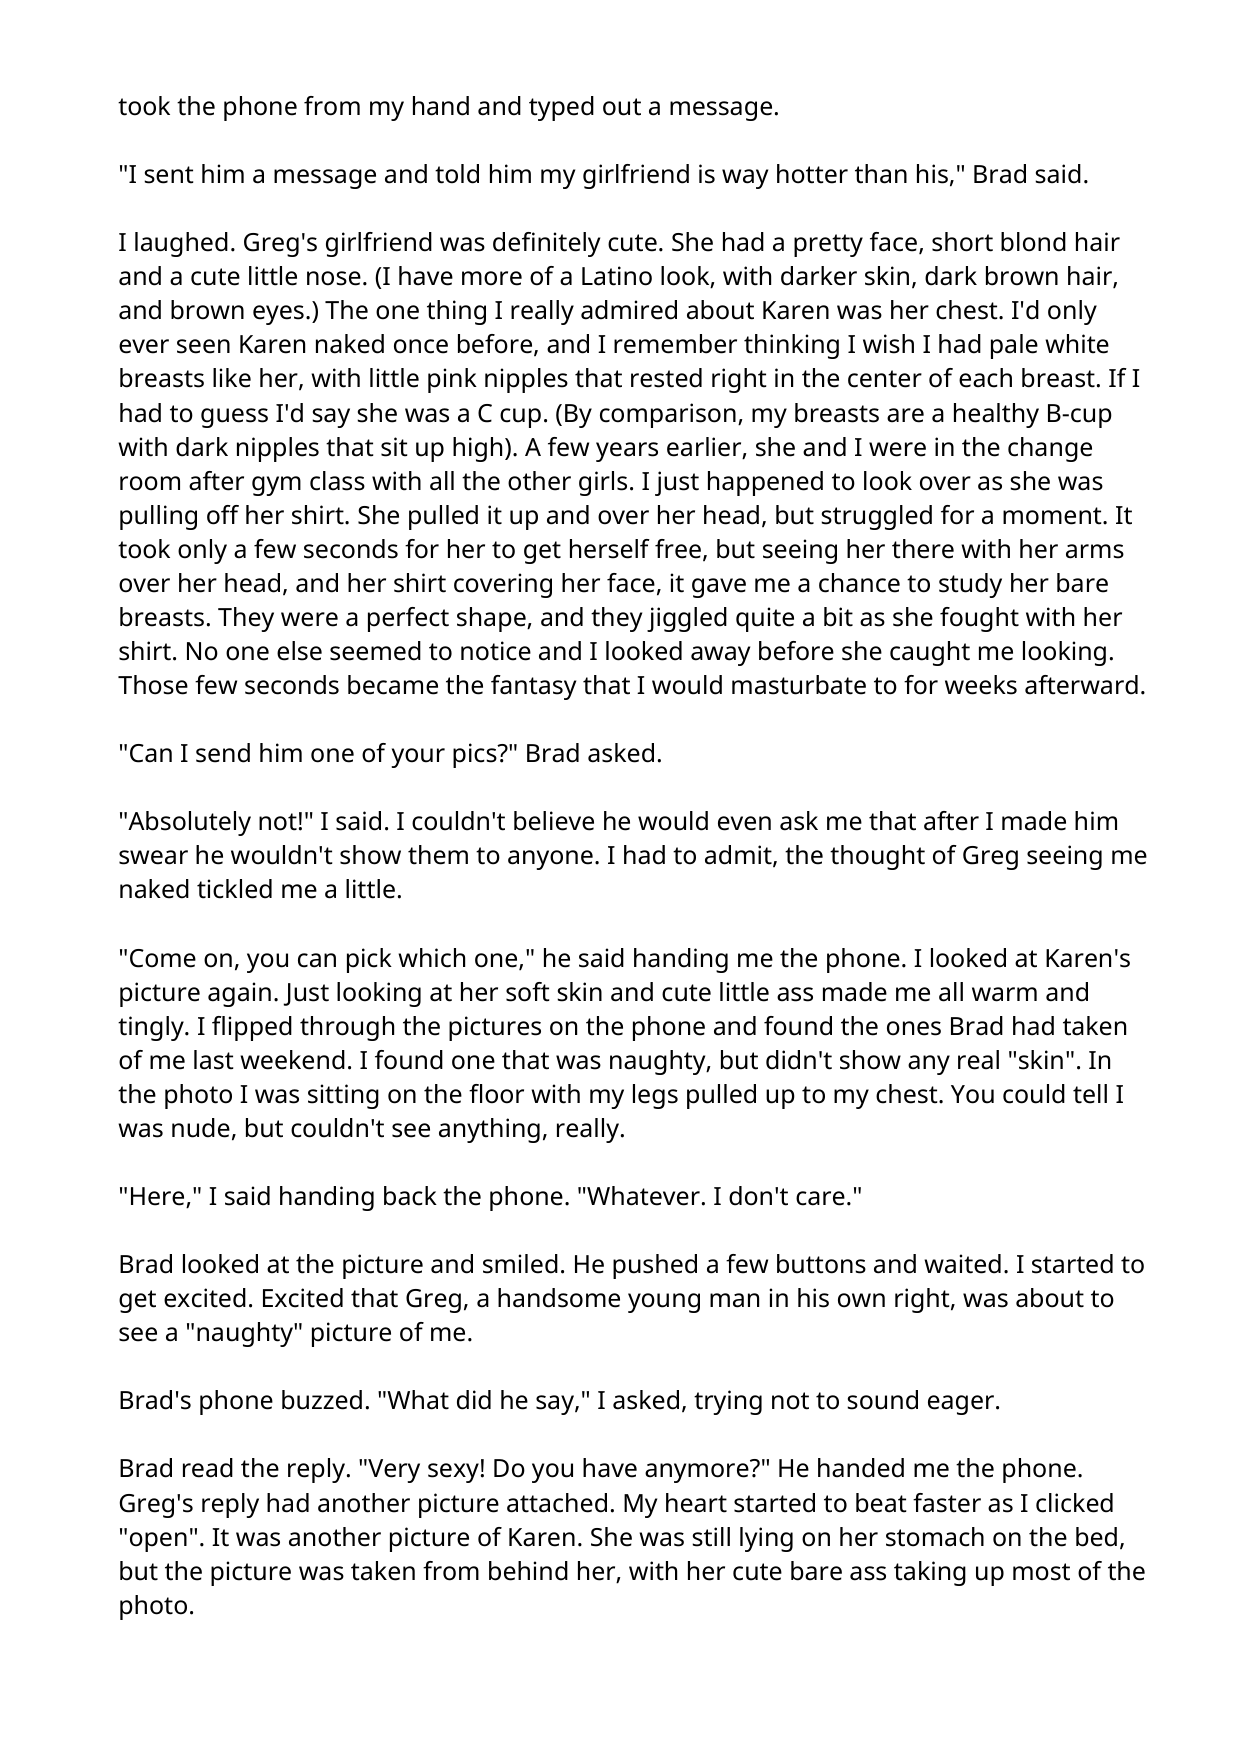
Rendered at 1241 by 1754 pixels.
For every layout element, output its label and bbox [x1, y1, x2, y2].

text [118, 89, 1152, 1656]
